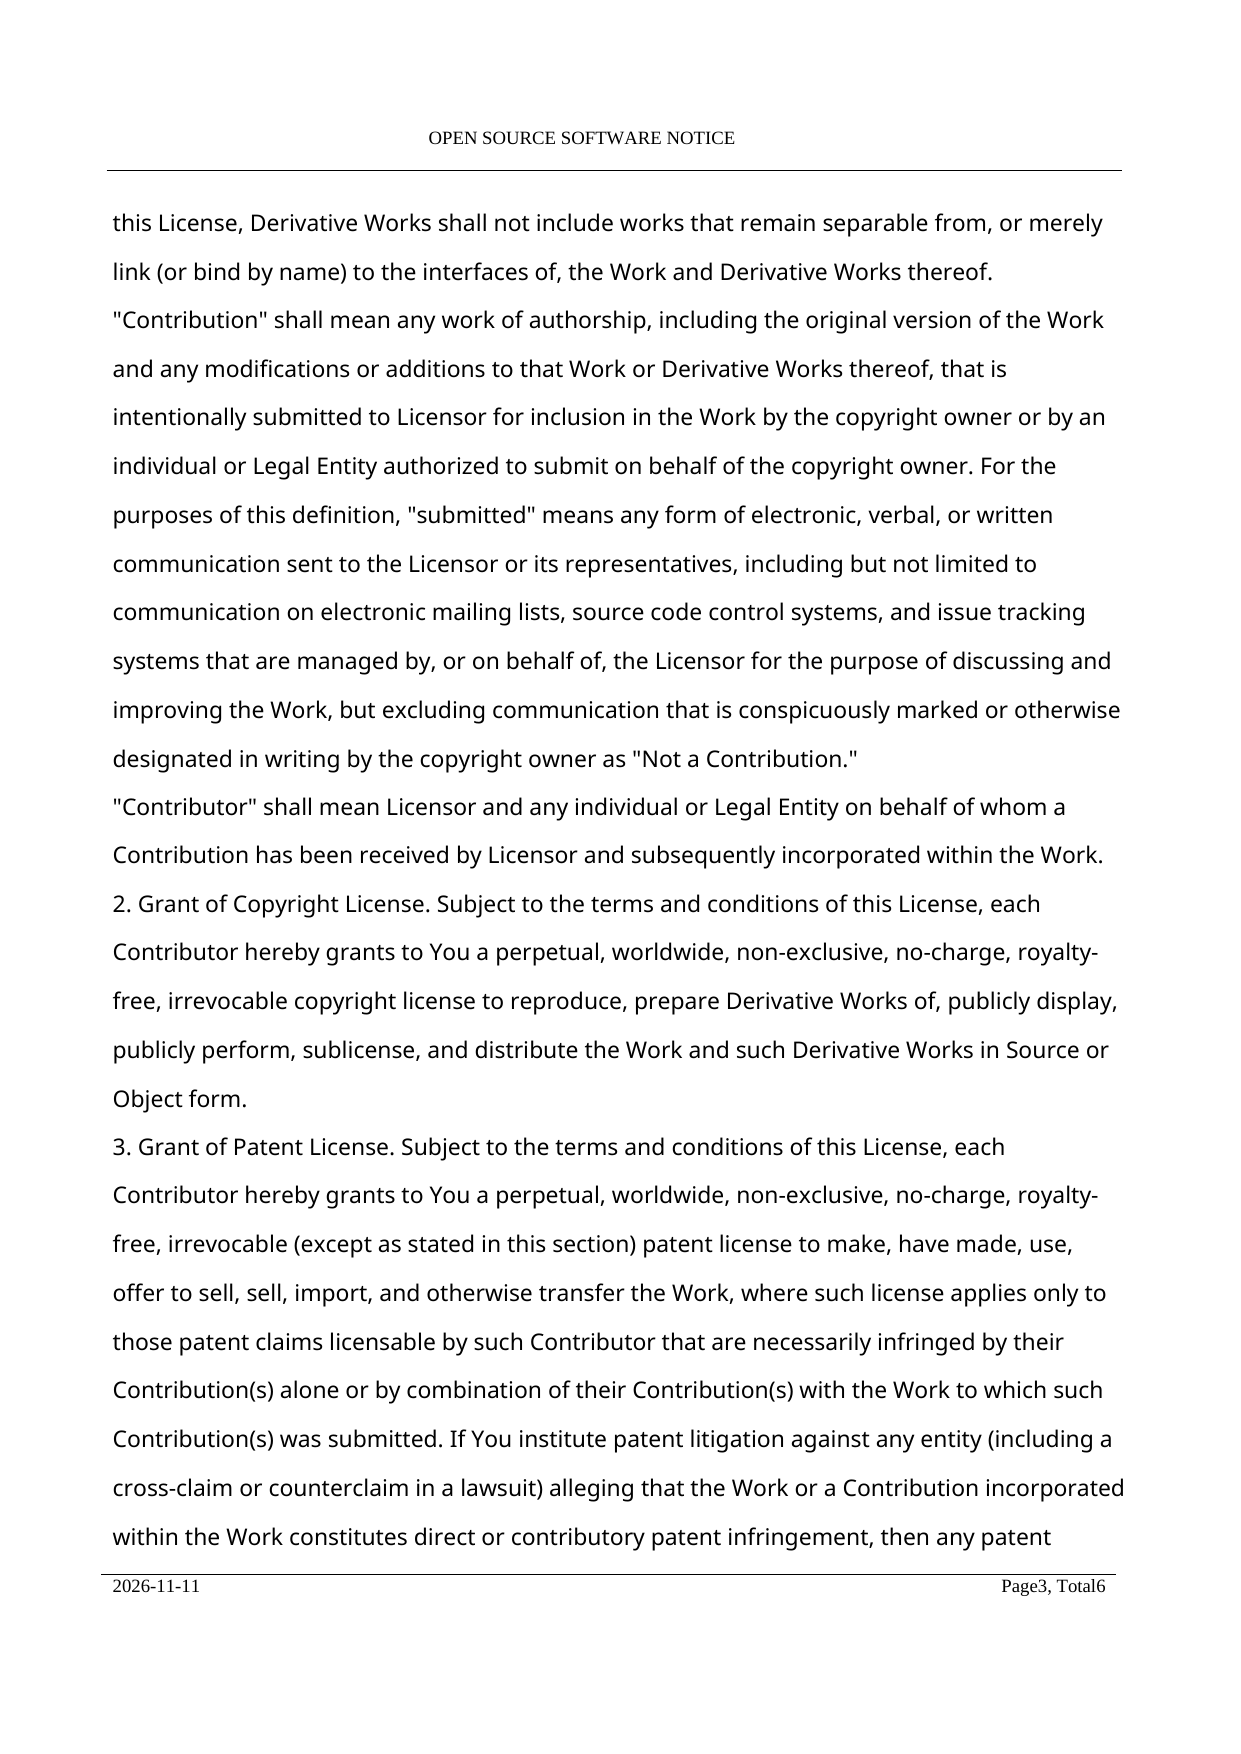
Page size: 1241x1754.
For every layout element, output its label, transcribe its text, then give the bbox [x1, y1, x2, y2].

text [112, 1130, 1128, 1553]
text "Contribution" shall mean any work of authorship, including the original version of the Work and any modifications or additions to that Work or Derivative Works thereof, that is intentionally submitted to Licensor for inclusion in the Work by the copyright owner or by an individual or Legal Entity authorized to submit on behalf of the copyright owner. For the purposes of this definition, "submitted" means any form of electronic, verbal, or written communication sent to the Licensor or its representatives, including but not limited to communication on electronic mailing lists, source code control systems, and issue tracking systems that are managed by, or on behalf of, the Licensor for the purpose of discussing and improving the Work, but excluding communication that is conspicuously marked or otherwise designated in writing by the copyright owner as "Not a Contribution." [112, 303, 1128, 774]
text "Contributor" shall mean Licensor and any individual or Legal Entity on behalf of whom a Contribution has been received by Licensor and subsequently incorporated within the Work. [112, 790, 1128, 871]
text 2. Grant of Copyright License. Subject to the terms and conditions of this License, each Contributor hereby grants to You a perpetual, worldwide, non-exclusive, no-charge, royalty-free, irrevocable copyright license to reproduce, prepare Derivative Works of, publicly display, publicly perform, sublicense, and distribute the Work and such Derivative Works in Source or Object form. [112, 887, 1128, 1114]
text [112, 206, 1128, 288]
